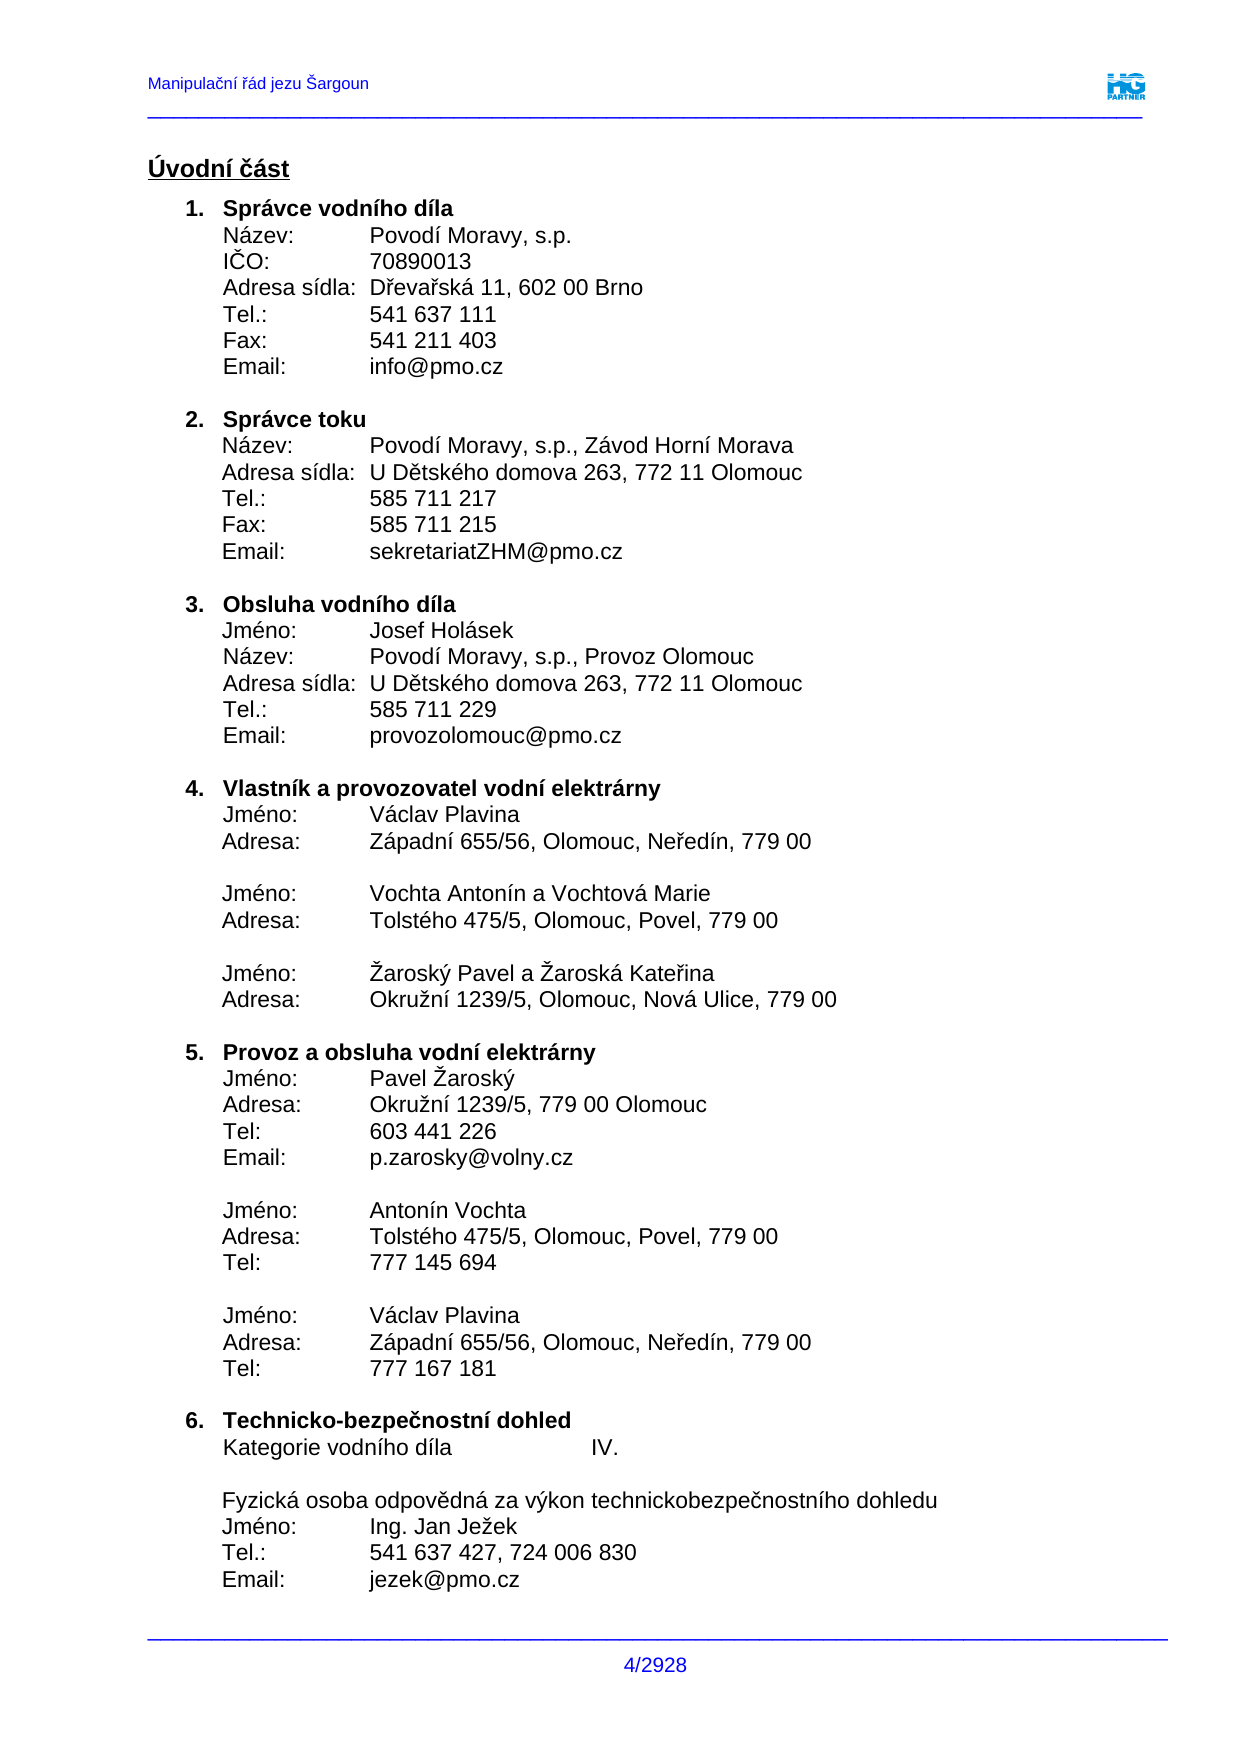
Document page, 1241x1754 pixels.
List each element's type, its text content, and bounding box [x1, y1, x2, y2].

list Tel: 603 441 226 [223, 1118, 1152, 1144]
list IČO: 70890013 [223, 248, 1152, 274]
text Jméno: Vochta Antonín a Vochtová Marie [148, 880, 1152, 907]
list Tel.: 541 637 111 [223, 301, 1152, 327]
list Technicko-bezpečnostní dohled [185, 1407, 1152, 1434]
list Jméno: Václav Plavina [223, 1302, 1152, 1328]
text Adresa: Okružní 1239/5, Olomouc, Nová Ulice, 779 00 [148, 986, 1152, 1012]
list Obsluha vodního díla [185, 591, 1152, 617]
list Název: Povodí Moravy, s.p. [223, 222, 1152, 248]
list Email: p.zarosky@volny.cz [223, 1144, 1152, 1170]
list Email: provozolomouc@pmo.cz [223, 722, 1152, 749]
list Adresa: Západní 655/56, Olomouc, Neředín, 779 00 [223, 1328, 1152, 1355]
text Fyzická osoba odpovědná za výkon technickobezpečnostního dohledu [148, 1487, 1152, 1513]
text Jméno: Ing. Jan Ježek [148, 1513, 1152, 1539]
list Správce vodního díla [185, 195, 1152, 222]
list Adresa: Okružní 1239/5, 779 00 Olomouc [223, 1091, 1152, 1118]
list Vlastník a provozovatel vodní elektrárny [185, 775, 1152, 801]
text Tel.: 585 711 217 [148, 485, 1152, 511]
list Fax: 541 211 403 [223, 327, 1152, 353]
subtitle Úvodní část [148, 154, 1152, 183]
list Email: info@pmo.cz [223, 353, 1152, 380]
text Email: jezek@pmo.cz [148, 1566, 1152, 1592]
list Název: Povodí Moravy, s.p., Provoz Olomouc [223, 643, 1152, 669]
list Jméno: Václav Plavina [223, 801, 1152, 828]
text Adresa: Tolstého 475/5, Olomouc, Povel, 779 00 [148, 907, 1152, 933]
text Tel.: 541 637 427, 724 006 830 [148, 1539, 1152, 1566]
text Adresa: Tolstého 475/5, Olomouc, Povel, 779 00 [148, 1223, 1152, 1249]
list Adresa sídla: U Dětského domova 263, 772 11 Olomouc [223, 669, 1152, 696]
list Kategorie vodního díla IV. [223, 1434, 1152, 1460]
text Jméno: Žaroský Pavel a Žaroská Kateřina [148, 959, 1152, 986]
list Provoz a obsluha vodní elektrárny [185, 1038, 1152, 1065]
list Adresa sídla: Dřevařská 11, 602 00 Brno [223, 274, 1152, 301]
list Tel: 777 145 694 [223, 1249, 1152, 1276]
text Fax: 585 711 215 [148, 511, 1152, 538]
list Správce toku [185, 406, 1152, 432]
text Email: sekretariatZHM@pmo.cz [148, 538, 1152, 564]
list Jméno: Antonín Vochta [223, 1197, 1152, 1223]
text Název: Povodí Moravy, s.p., Závod Horní Morava [148, 432, 1152, 459]
list Tel: 777 167 181 [223, 1355, 1152, 1381]
list Jméno: Pavel Žaroský [223, 1065, 1152, 1091]
text Jméno: Josef Holásek [148, 617, 1152, 643]
text Adresa sídla: U Dětského domova 263, 772 11 Olomouc [148, 459, 1152, 485]
text Adresa: Západní 655/56, Olomouc, Neředín, 779 00 [148, 828, 1152, 854]
list Tel.: 585 711 229 [223, 696, 1152, 722]
